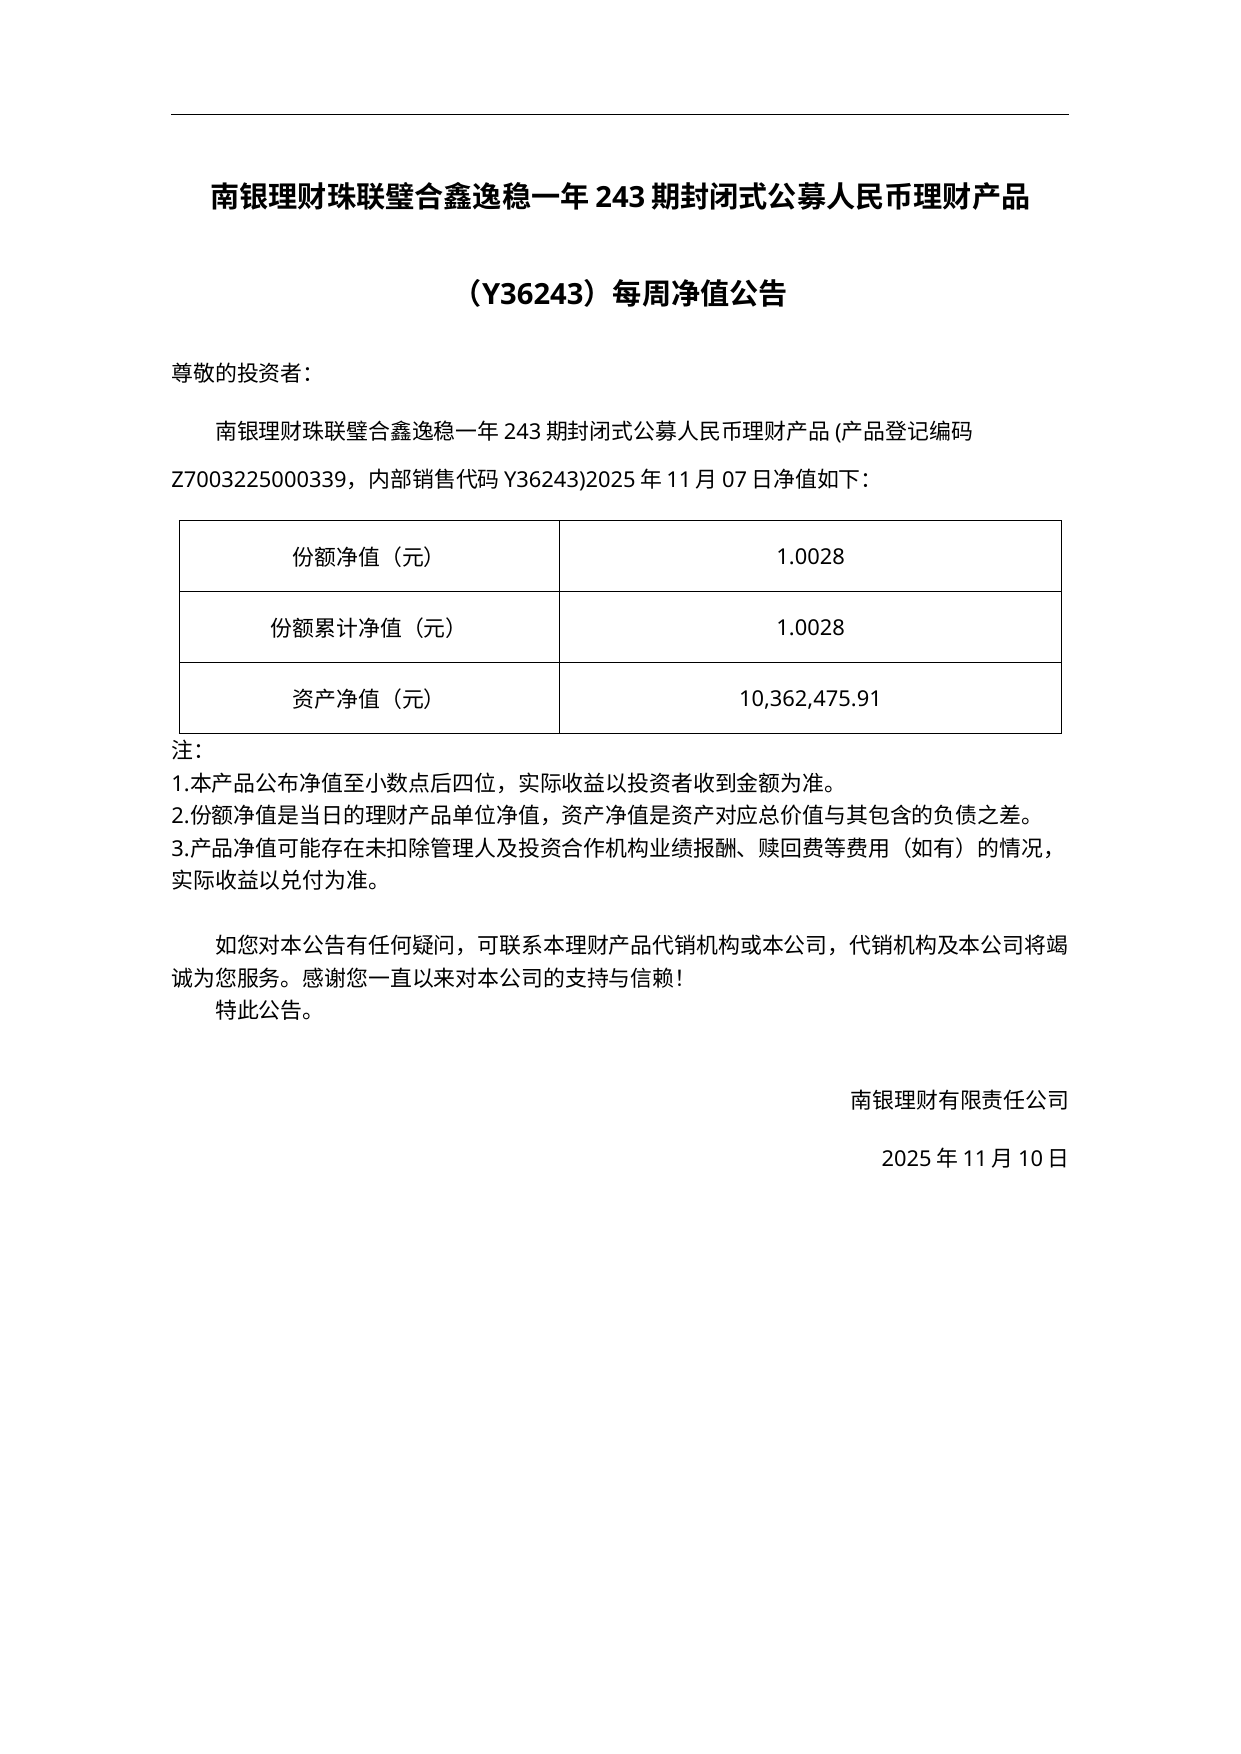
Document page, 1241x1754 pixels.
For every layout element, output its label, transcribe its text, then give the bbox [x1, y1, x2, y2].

text 南银理财珠联璧合鑫逸稳一年243期封闭式公募人民币理财产品（Y36243）每周净值公告 [171, 162, 1069, 324]
text 1.本产品公布净值至小数点后四位，实际收益以投资者收到金额为准。 [171, 765, 1069, 798]
table_header 1.0028 [560, 521, 1061, 591]
text 南银理财珠联璧合鑫逸稳一年243期封闭式公募人民币理财产品 (产品登记编码Z7003225000339，内部销售代码Y36243)2025年11月07日净值如下： [171, 413, 1069, 494]
table_cell 资产净值（元） [180, 663, 559, 733]
text 南银理财有限责任公司 [171, 1082, 1069, 1115]
text 尊敬的投资者： [171, 355, 1069, 388]
text 3.产品净值可能存在未扣除管理人及投资合作机构业绩报酬、赎回费等费用（如有）的情况，实际收益以兑付为准。 [171, 830, 1069, 895]
table_cell 10,362,475.91 [560, 663, 1061, 733]
text 特此公告。 [171, 993, 1069, 1025]
text 注： [171, 733, 1069, 765]
text 2.份额净值是当日的理财产品单位净值，资产净值是资产对应总价值与其包含的负债之差。 [171, 798, 1069, 830]
table_cell 1.0028 [560, 592, 1061, 662]
text 如您对本公告有任何疑问，可联系本理财产品代销机构或本公司，代销机构及本公司将竭诚为您服务。感谢您一直以来对本公司的支持与信赖！ [171, 928, 1069, 993]
table_cell 份额累计净值（元） [180, 592, 559, 662]
table_header 份额净值（元） [180, 521, 559, 591]
text 2025年11月10日 [171, 1140, 1069, 1173]
